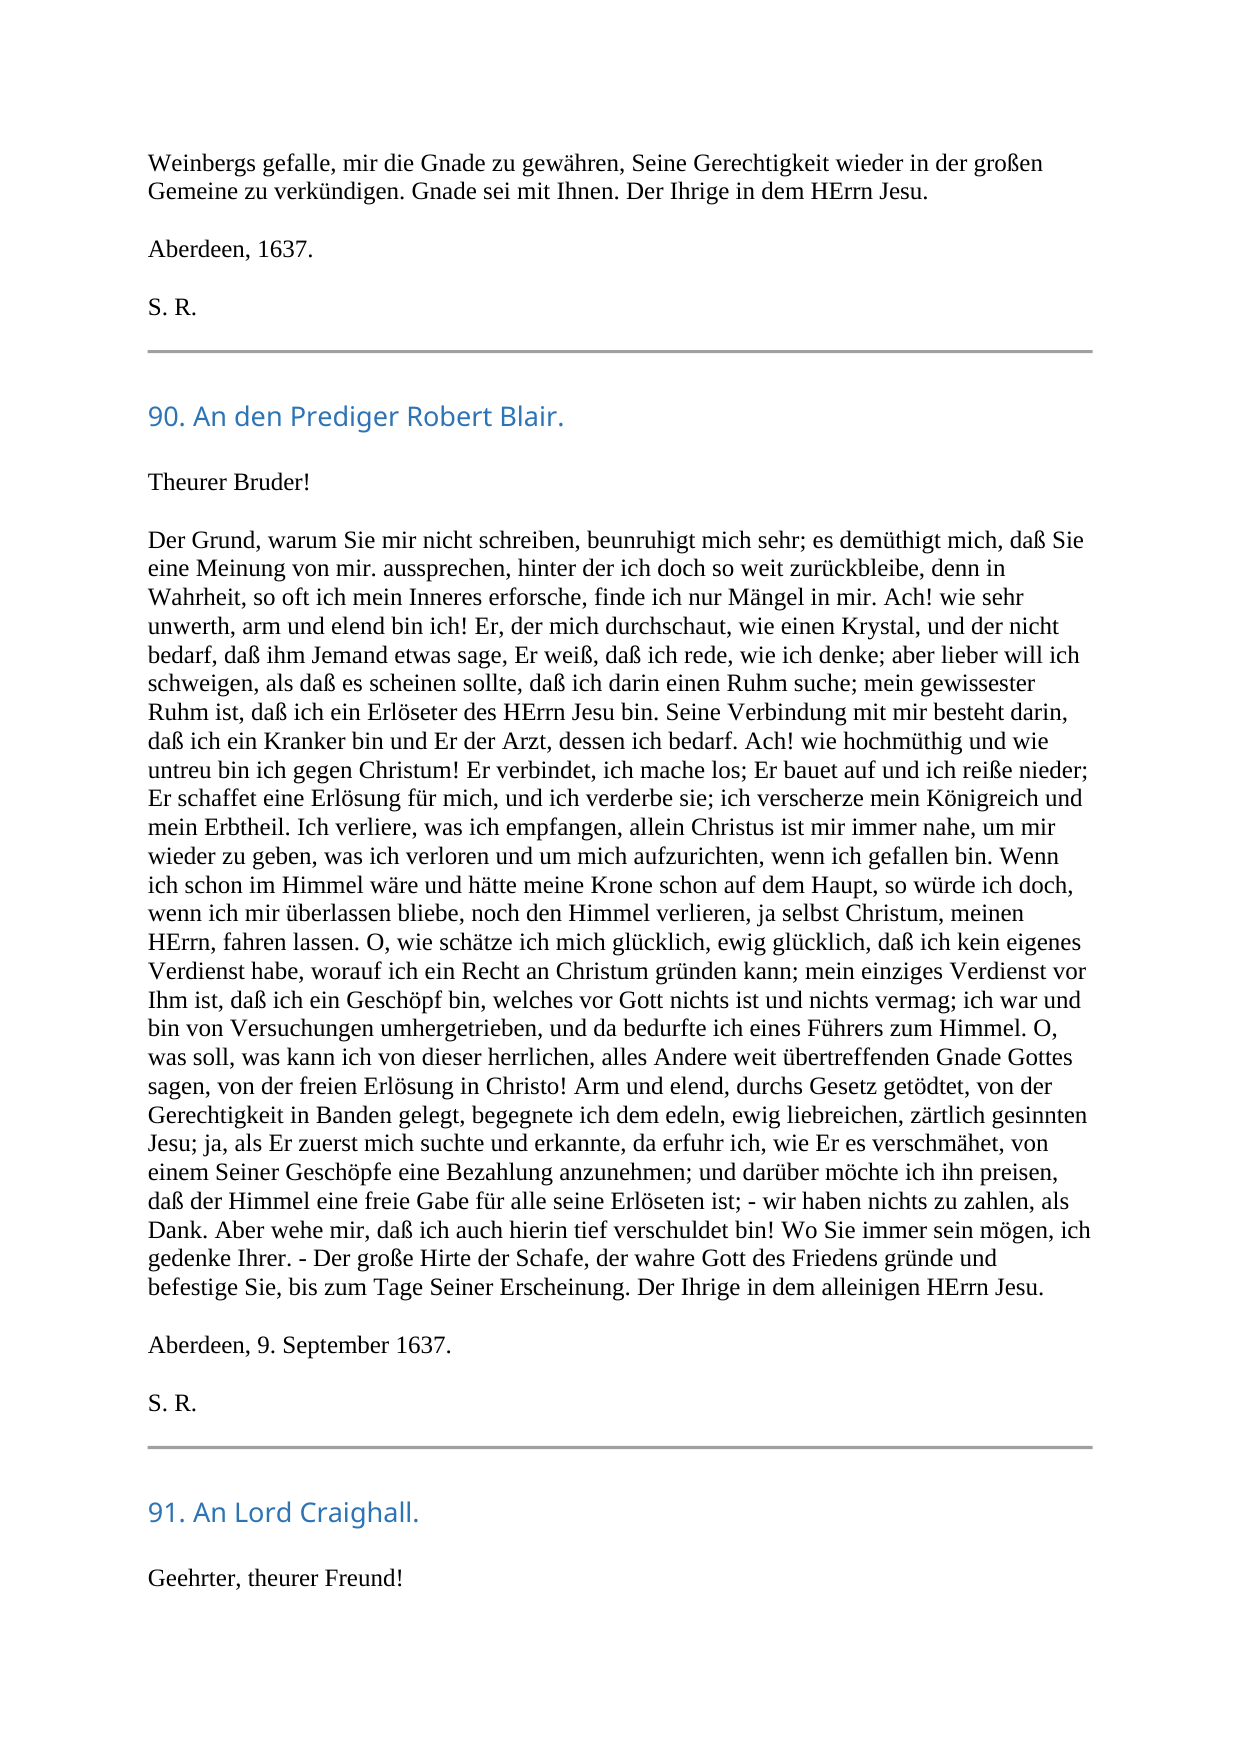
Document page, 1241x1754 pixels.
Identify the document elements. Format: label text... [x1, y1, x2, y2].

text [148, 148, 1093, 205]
text S. R. [148, 1388, 1093, 1417]
subtitle 90. An den Prediger Robert Blair. [148, 398, 1093, 435]
text Geehrter, theurer Freund! [148, 1563, 1093, 1591]
text Aberdeen, 1637. [148, 234, 1093, 263]
text Theurer Bruder! [148, 467, 1093, 496]
text S. R. [148, 292, 1093, 321]
text Der Grund, warum Sie mir nicht schreiben, beunruhigt mich sehr; es demüthigt mich, daß Sie eine Meinung von mir. aussprechen, hinter der ich doch so weit zurückbleibe, denn in Wahrheit, so oft ich mein Inneres erforsche, finde ich nur Mängel in mir. Ach! wie sehr unwerth, arm und elend bin ich! Er, der mich durchschaut, wie einen Krystal, und der nicht bedarf, daß ihm Jemand etwas sage, Er weiß, daß ich rede, wie ich denke; aber lieber will ich schweigen, als daß es scheinen sollte, daß ich darin einen Ruhm suche; mein gewissester Ruhm ist, daß ich ein Erlöseter des HErrn Jesu bin. Seine Verbindung mit mir besteht darin, daß ich ein Kranker bin und Er der Arzt, dessen ich bedarf. Ach! wie hochmüthig und wie untreu bin ich gegen Christum! Er verbindet, ich mache los; Er bauet auf und ich reiße nieder; Er schaffet eine Erlösung für mich, und ich verderbe sie; ich verscherze mein Königreich und mein Erbtheil. Ich verliere, was ich empfangen, allein Christus ist mir immer nahe, um mir wieder zu geben, was ich verloren und um mich aufzurichten, wenn ich gefallen bin. Wenn ich schon im Himmel wäre und hätte meine Krone schon auf dem Haupt, so würde ich doch, wenn ich mir überlassen bliebe, noch den Himmel verlieren, ja selbst Christum, meinen HErrn, fahren lassen. O, wie schätze ich mich glücklich, ewig glücklich, daß ich kein eigenes Verdienst habe, worauf ich ein Recht an Christum gründen kann; mein einziges Verdienst vor Ihm ist, daß ich ein Geschöpf bin, welches vor Gott nichts ist und nichts vermag; ich war und bin von Versuchungen umhergetrieben, und da bedurfte ich eines Führers zum Himmel. O, was soll, was kann ich von dieser herrlichen, alles Andere weit übertreffenden Gnade Gottes sagen, von der freien Erlösung in Christo! Arm und elend, durchs Gesetz getödtet, von der Gerechtigkeit in Banden gelegt, begegnete ich dem edeln, ewig liebreichen, zärtlich gesinnten Jesu; ja, als Er zuerst mich suchte und erkannte, da erfuhr ich, wie Er es verschmähet, von einem Seiner Geschöpfe eine Bezahlung anzunehmen; und darüber möchte ich ihn preisen, daß der Himmel eine freie Gabe für alle seine Erlöseten ist; - wir haben nichts zu zahlen, als Dank. Aber wehe mir, daß ich auch hierin tief verschuldet bin! Wo Sie immer sein mögen, ich gedenke Ihrer. - Der große Hirte der Schafe, der wahre Gott des Friedens gründe und befestige Sie, bis zum Tage Seiner Erscheinung. Der Ihrige in dem alleinigen HErrn Jesu. [148, 525, 1093, 1301]
text Aberdeen, 9. September 1637. [148, 1330, 1093, 1359]
subtitle 91. An Lord Craighall. [148, 1494, 1093, 1531]
